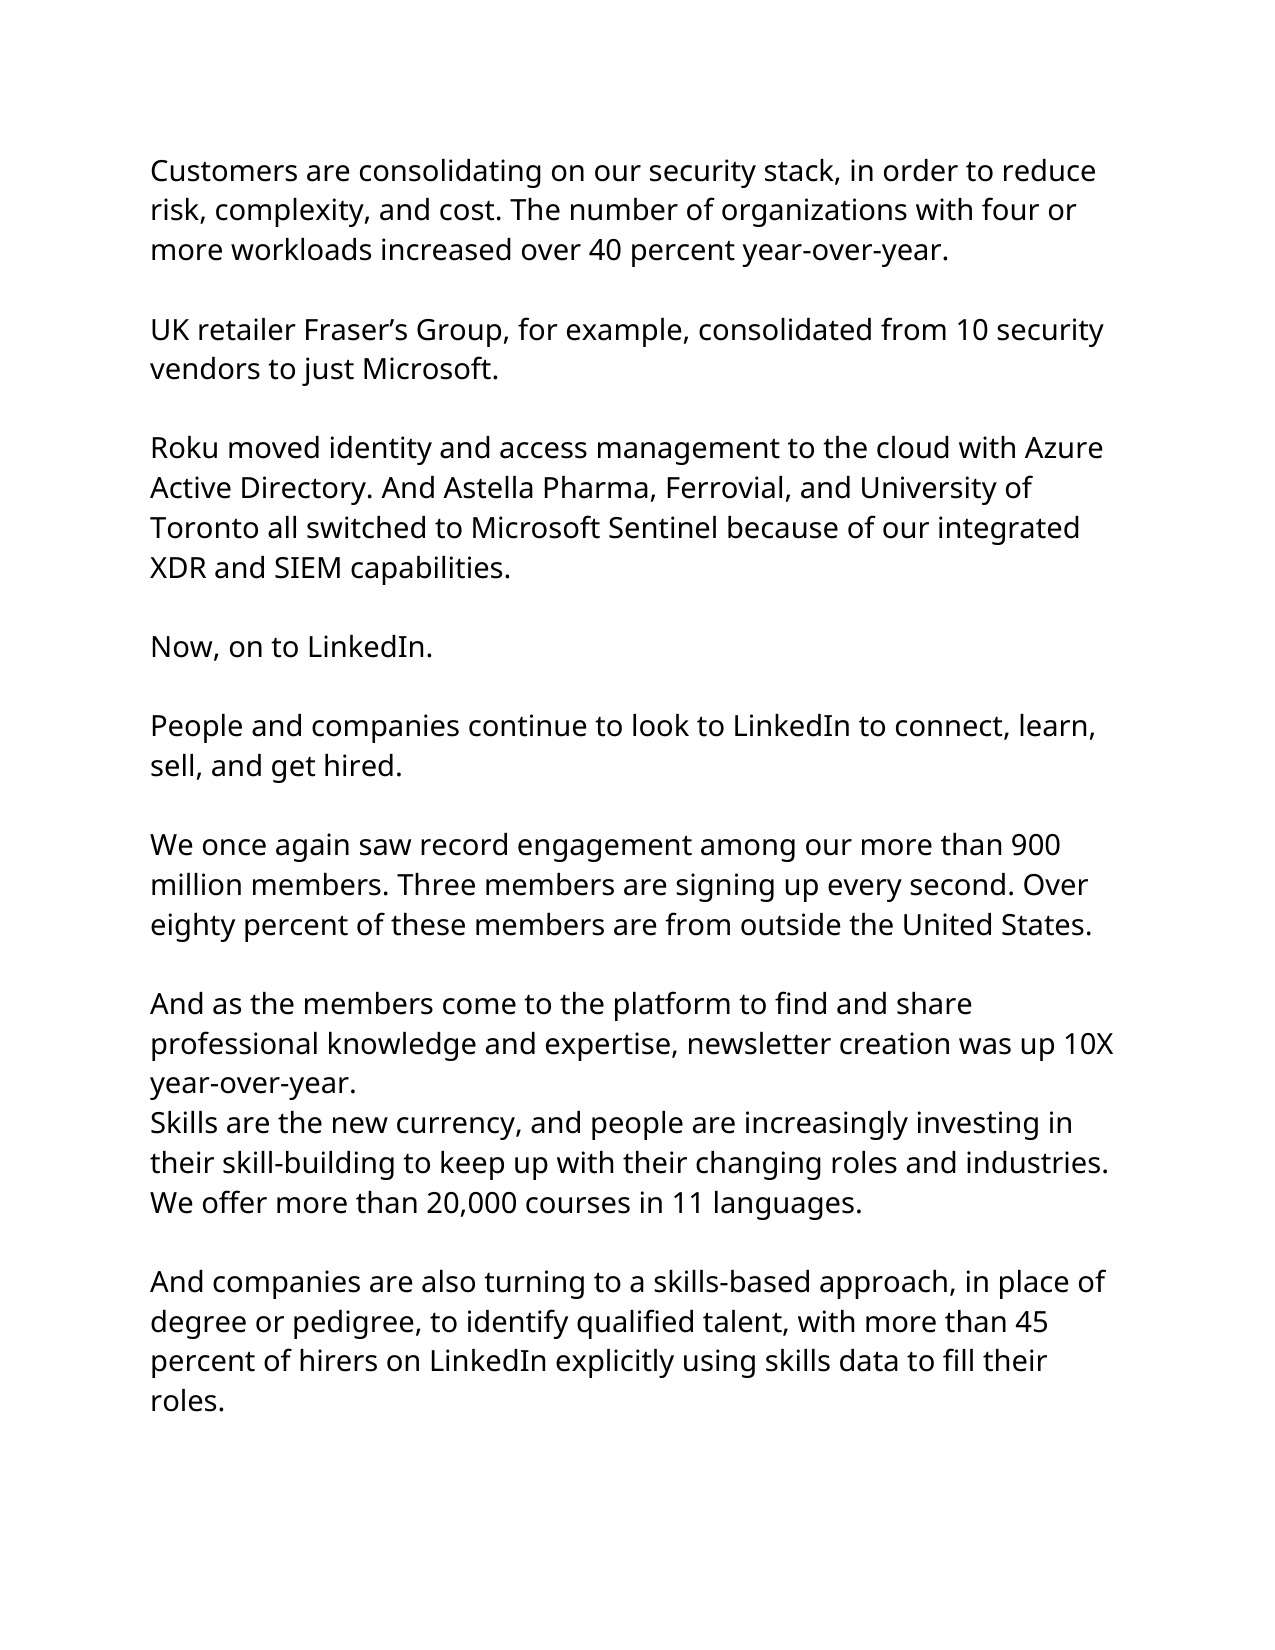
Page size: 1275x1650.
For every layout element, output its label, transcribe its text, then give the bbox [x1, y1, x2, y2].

text UK retailer Fraser’s Group, for example, consolidated from 10 security vendors to just Microsoft. [150, 309, 1125, 388]
text And as the members come to the platform to find and share professional knowledge and expertise, newsletter creation was up 10X year-over-year. [150, 983, 1125, 1102]
text We once again saw record engagement among our more than 900 million members. Three members are signing up every second. Over eighty percent of these members are from outside the United States. [150, 825, 1125, 944]
text Skills are the new currency, and people are increasingly investing in their skill-building to keep up with their changing roles and industries. We offer more than 20,000 courses in 11 languages. [150, 1102, 1125, 1222]
text Customers are consolidating on our security stack, in order to reduce risk, complexity, and cost. The number of organizations with four or more workloads increased over 40 percent year-over-year. [150, 150, 1125, 269]
text Roku moved identity and access management to the cloud with Azure Active Directory. And Astella Pharma, Ferrovial, and University of Toronto all switched to Microsoft Sentinel because of our integrated XDR and SIEM capabilities. [150, 428, 1125, 587]
text Now, on to LinkedIn. [150, 626, 1125, 666]
text And companies are also turning to a skills-based approach, in place of degree or pedigree, to identify qualified talent, with more than 45 percent of hirers on LinkedIn explicitly using skills data to fill their roles. [150, 1261, 1125, 1420]
text People and companies continue to look to LinkedIn to connect, learn, sell, and get hired. [150, 706, 1125, 785]
